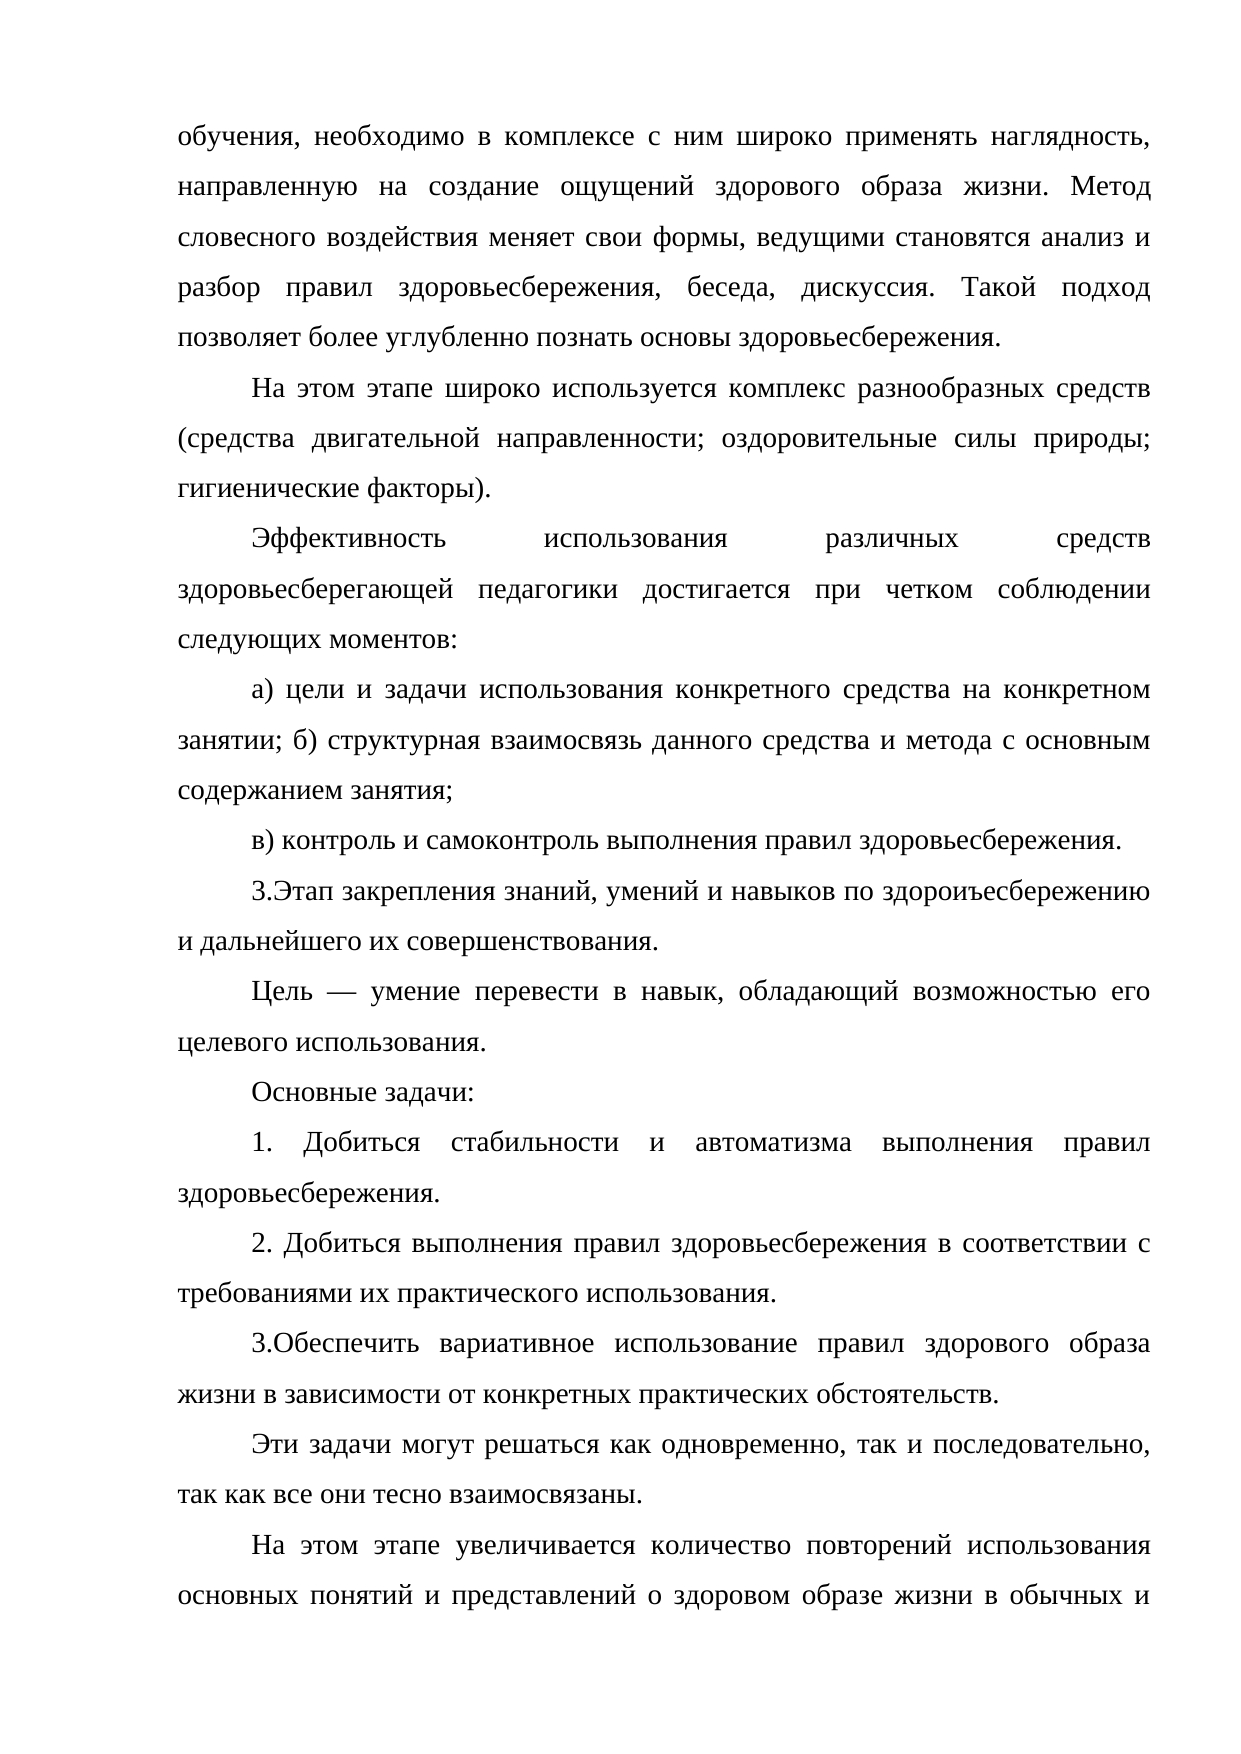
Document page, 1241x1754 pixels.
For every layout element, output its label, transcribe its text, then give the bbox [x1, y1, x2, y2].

text 3.Этап закрепления знаний, умений и навыков по здороиъесбережению и дальнейшего их совершенствования. [177, 873, 1152, 957]
text Цель — умение перевести в навык, обладающий возможностью его целевого использования. [177, 973, 1152, 1057]
text Эффективность использования различных средств здоровьесберегающей педагогики достигается при четком соблюдении следующих моментов: [177, 521, 1152, 655]
text Эти задачи могут решаться как одновременно, так и последовательно, так как все они тесно взаимосвязаны. [177, 1426, 1152, 1510]
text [177, 1527, 1152, 1611]
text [177, 118, 1152, 353]
text а) цели и задачи использования конкретного средства на конкретном занятии; б) структурная взаимосвязь данного средства и метода с основным содержанием занятия; [177, 672, 1152, 806]
text На этом этапе широко используется комплекс разнообразных средств (средства двигательной направленности; оздоровительные силы природы; гигиенические факторы). [177, 370, 1152, 504]
text Основные задачи: [177, 1074, 1152, 1108]
text 2. Добиться выполнения правил здоровьесбережения в соответствии с требованиями их практического использования. [177, 1225, 1152, 1309]
text в) контроль и самоконтроль выполнения правил здоровьесбережения. [177, 822, 1152, 856]
text 3.Обеспечить вариативное использование правил здорового образа жизни в зависимости от конкретных практических обстоятельств. [177, 1326, 1152, 1409]
text 1. Добиться стабильности и автоматизма выполнения правил здоровьесбережения. [177, 1124, 1152, 1208]
